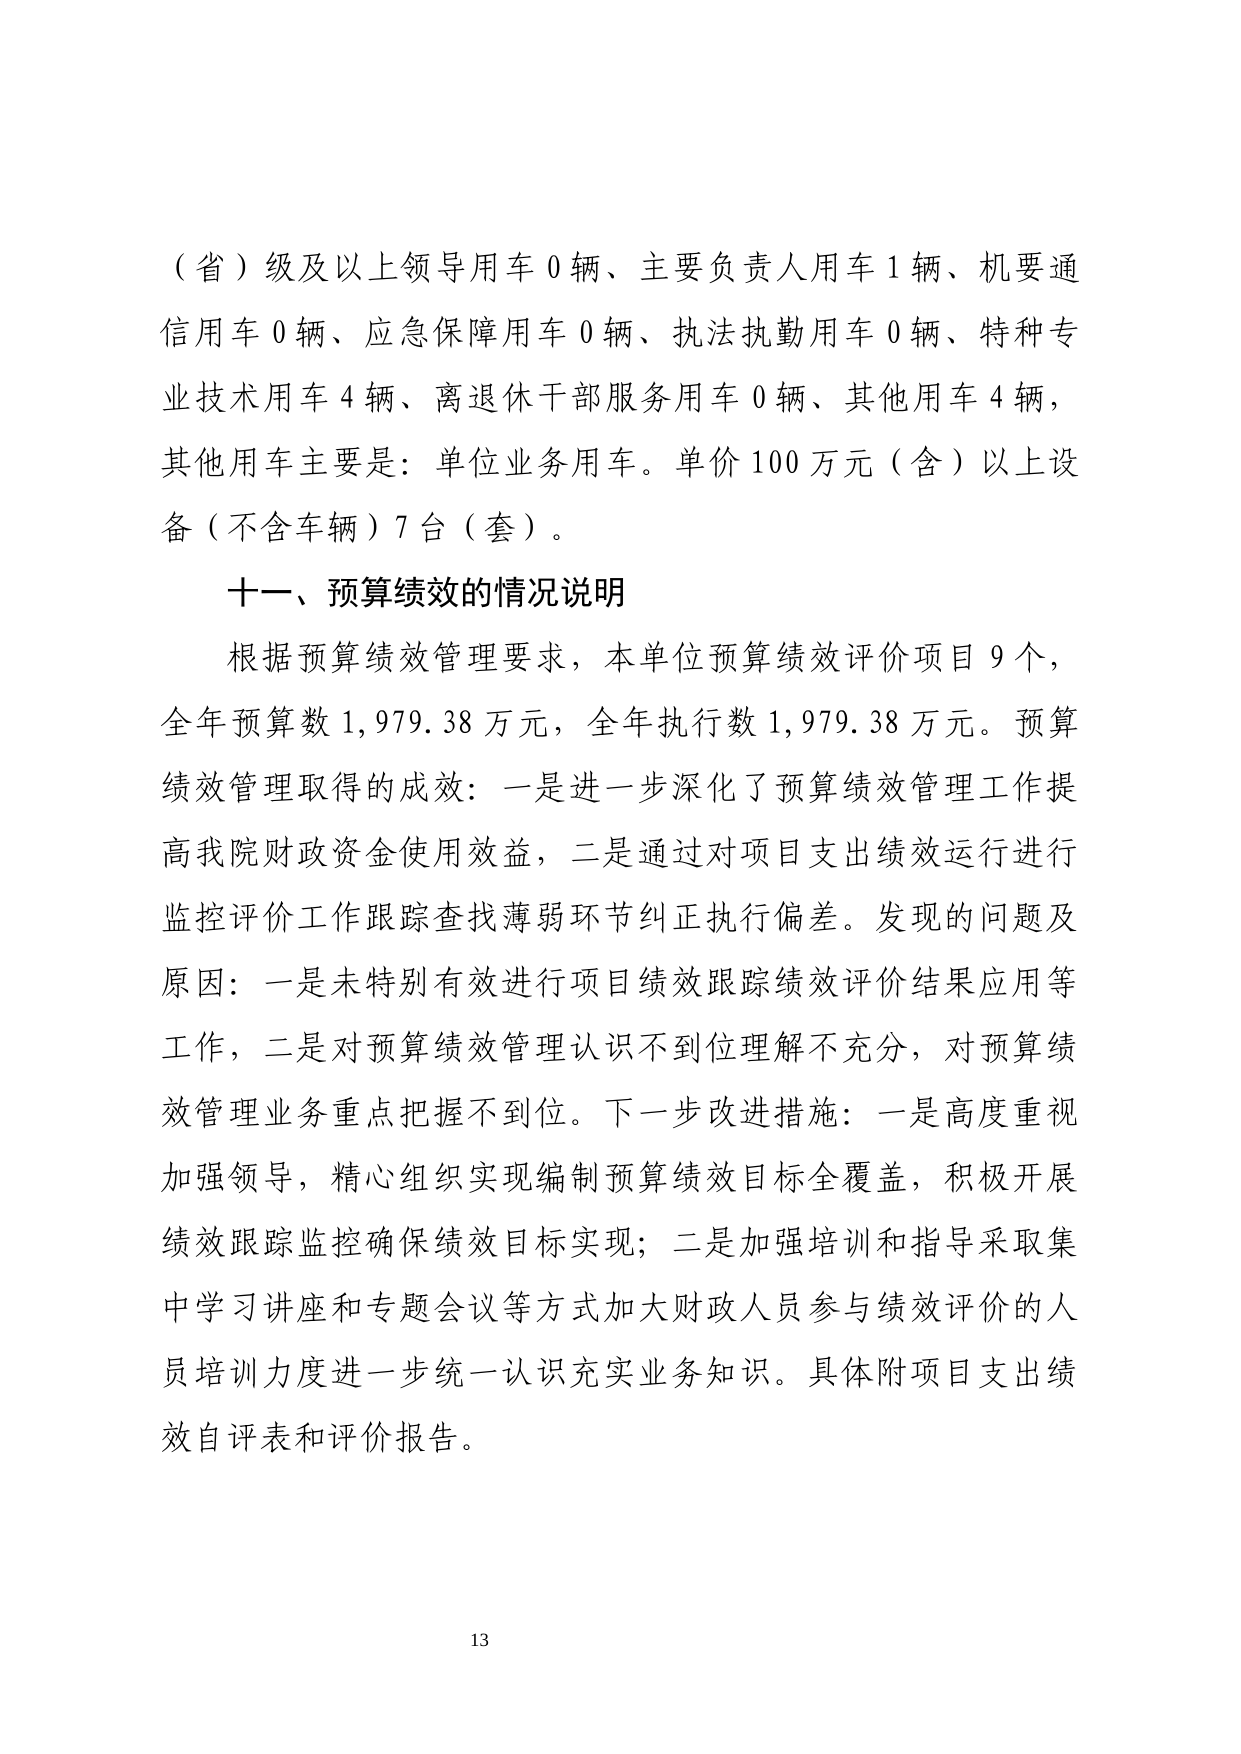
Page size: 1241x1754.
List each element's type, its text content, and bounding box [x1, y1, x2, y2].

text 根据预算绩效管理要求，本单位预算绩效评价项目9个，全年预算数1,979.38万元，全年执行数1,979.38万元。预算绩效管理取得的成效：一是进一步深化了预算绩效管理工作提高我院财政资金使用效益，二是通过对项目支出绩效运行进行监控评价工作跟踪查找薄弱环节纠正执行偏差。发现的问题及原因：一是未特别有效进行项目绩效跟踪绩效评价结果应用等工作，二是对预算绩效管理认识不到位理解不充分，对预算绩效管理业务重点把握不到位。下一步改进措施：一是高度重视加强领导，精心组织实现编制预算绩效目标全覆盖，积极开展绩效跟踪监控确保绩效目标实现；二是加强培训和指导采取集中学习讲座和专题会议等方式加大财政人员参与绩效评价的人员培训力度进一步统一认识充实业务知识。具体附项目支出绩效自评表和评价报告。 [159, 623, 1081, 1468]
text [159, 233, 1081, 558]
text 十一、预算绩效的情况说明 [159, 558, 1081, 623]
